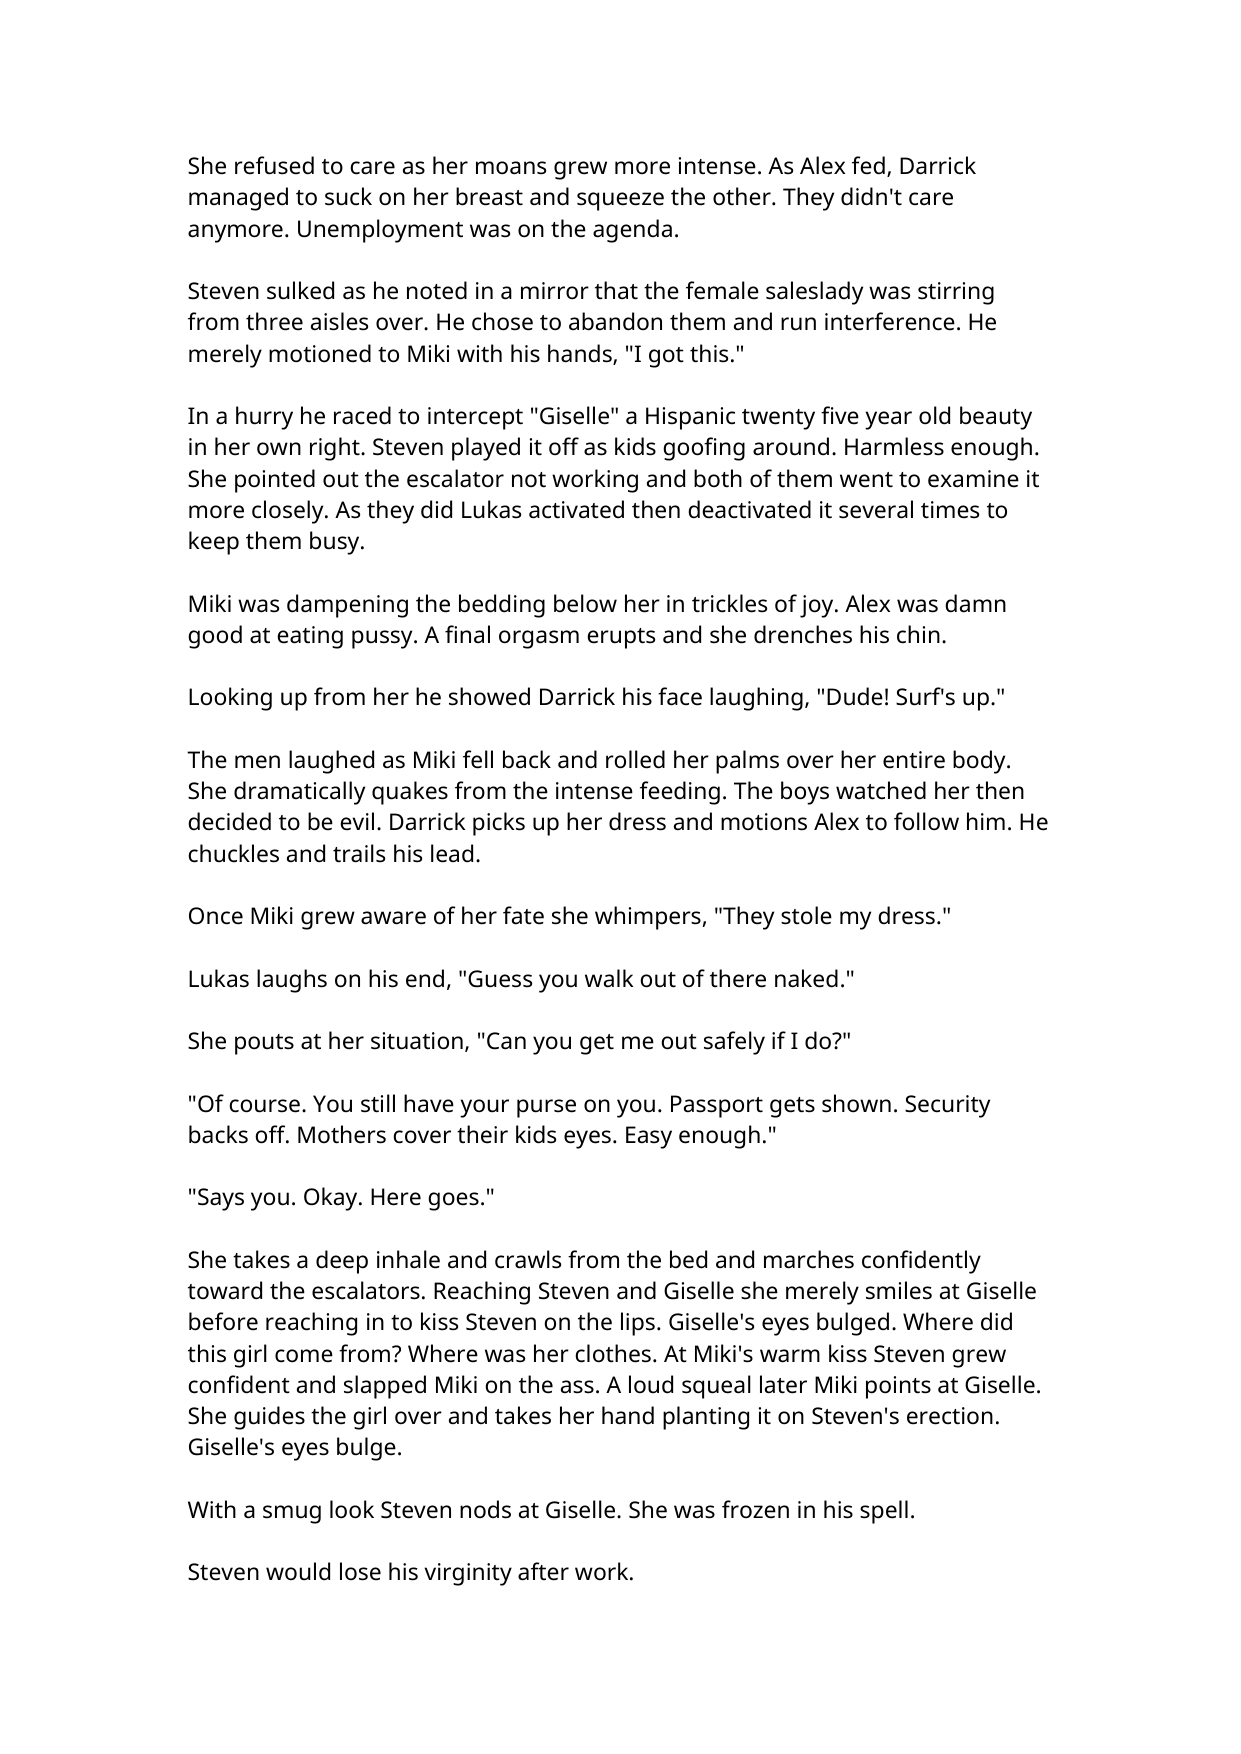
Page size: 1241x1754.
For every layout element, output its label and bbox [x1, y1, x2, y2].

text [187, 150, 1053, 1587]
